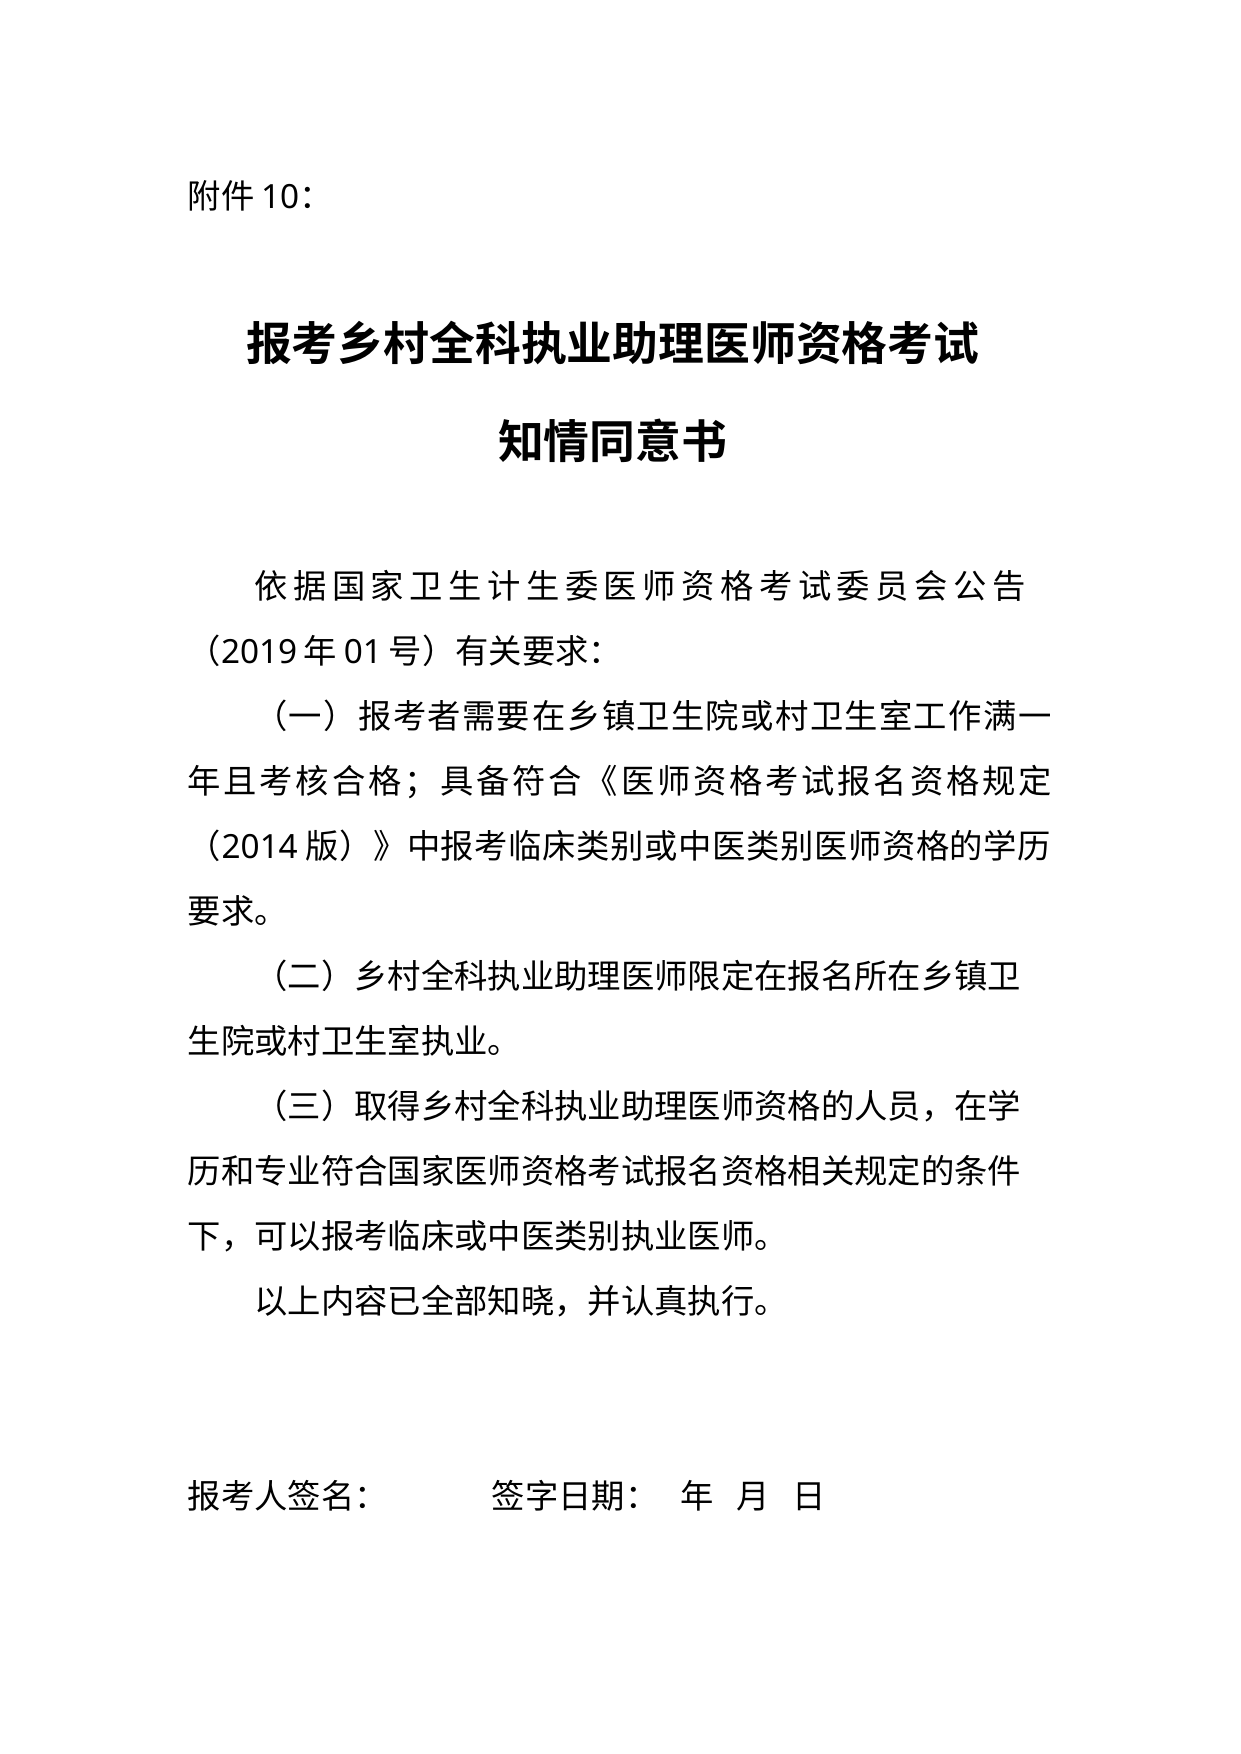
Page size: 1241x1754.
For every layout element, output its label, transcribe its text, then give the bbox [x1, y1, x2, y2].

text 知情同意书 [187, 389, 1037, 487]
text 依据国家卫生计生委医师资格考试委员会公告（2019年01号）有关要求： [187, 552, 1027, 682]
text （三）取得乡村全科执业助理医师资格的人员，在学历和专业符合国家医师资格考试报名资格相关规定的条件下，可以报考临床或中医类别执业医师。 [187, 1072, 1053, 1267]
text （一）报考者需要在乡镇卫生院或村卫生室工作满一年且考核合格；具备符合《医师资格考试报名资格规定（2014版）》中报考临床类别或中医类别医师资格的学历要求。 [187, 682, 1053, 942]
text 以上内容已全部知晓，并认真执行。 [187, 1267, 1053, 1332]
text （二）乡村全科执业助理医师限定在报名所在乡镇卫生院或村卫生室执业。 [187, 942, 1053, 1072]
text 附件10： [187, 162, 986, 227]
text 报考乡村全科执业助理医师资格考试 [187, 292, 1037, 389]
text 报考人签名： 签字日期： 年 月 日 [187, 1462, 1053, 1527]
